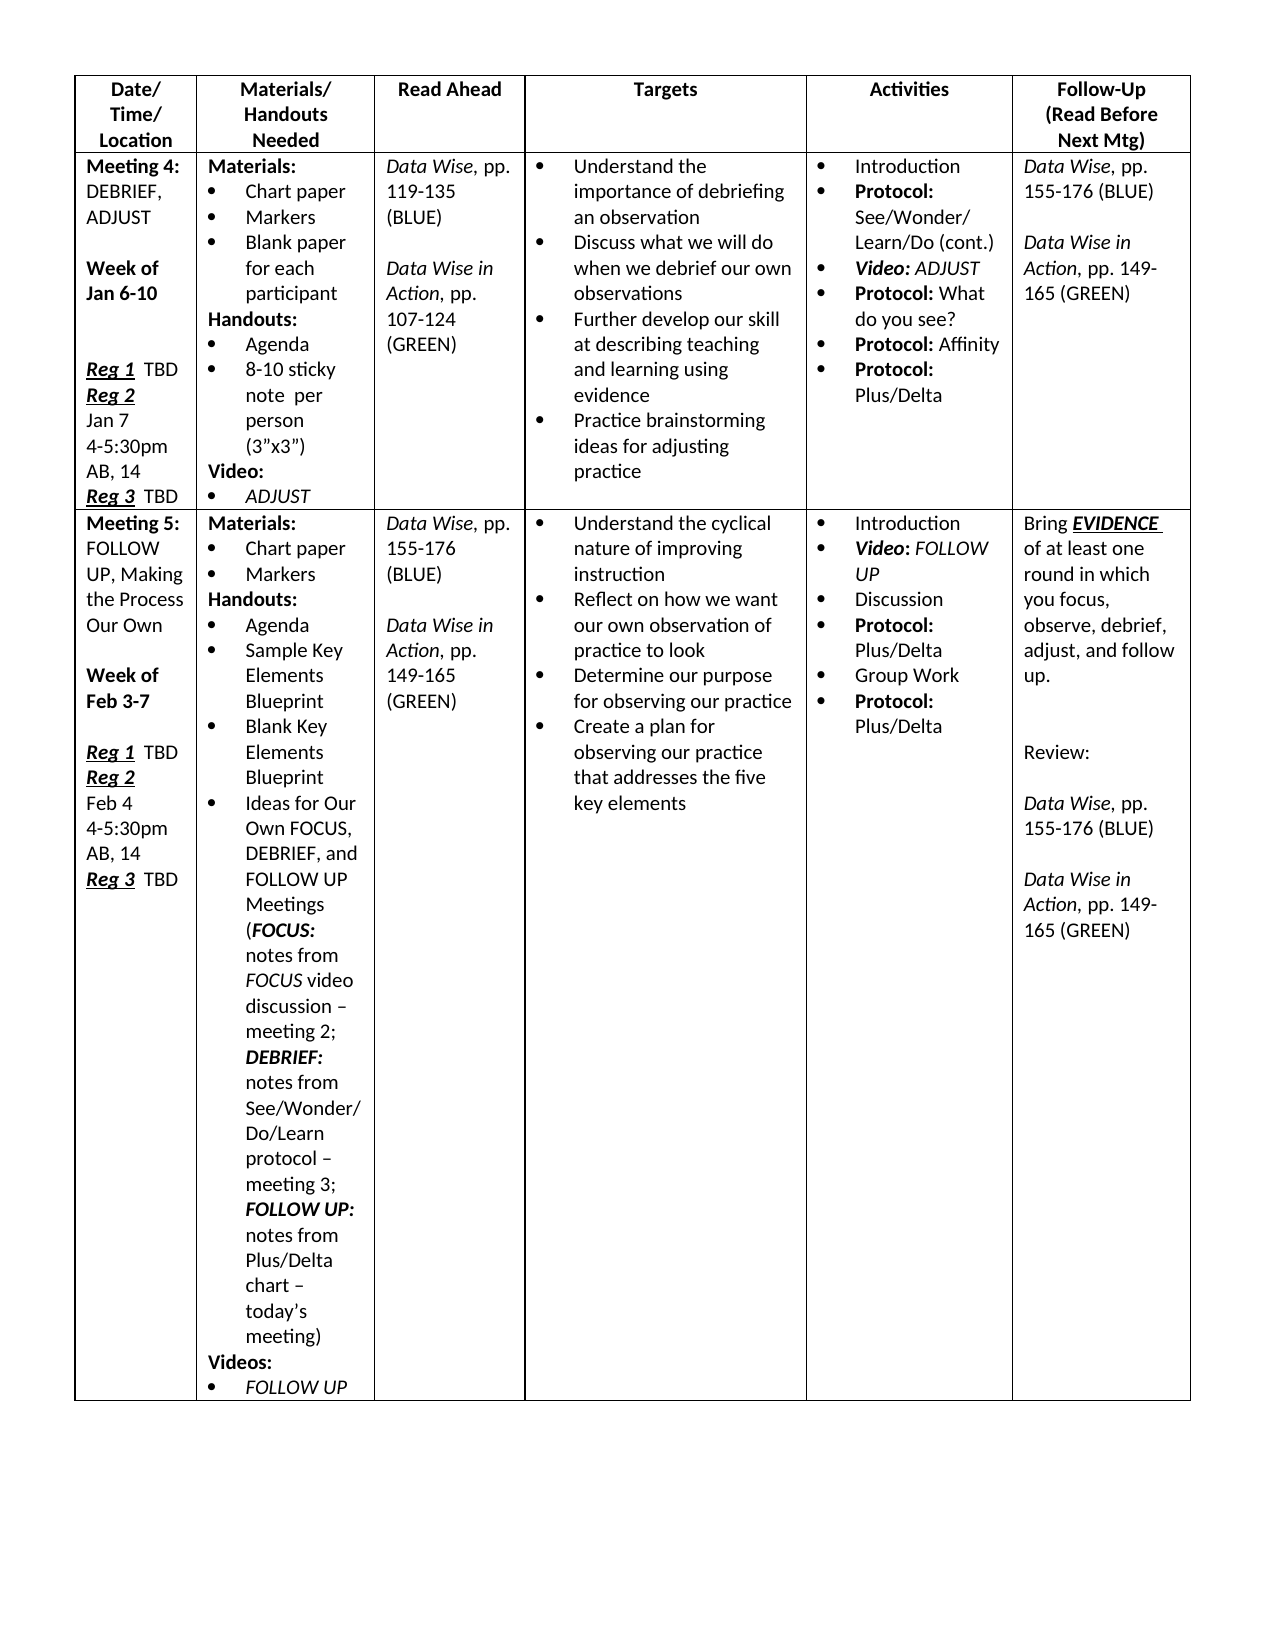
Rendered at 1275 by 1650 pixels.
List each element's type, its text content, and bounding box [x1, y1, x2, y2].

table_header Activities [807, 76, 1012, 152]
table_cell Introduction Protocol: See/Wonder/ Learn/Do (cont.) Video: ADJUST Protocol: What do you see? Protocol: Affinity Protocol: Plus/Delta [807, 153, 1012, 509]
table_header Targets [526, 76, 806, 152]
table_cell Data Wise, pp. 155-176 (BLUE) Data Wise in Action, pp. 149-165 (GREEN) [375, 510, 524, 1400]
table_cell Meeting 5: FOLLOW UP, Making the Process Our Own Week of Feb 3-7 Reg 1 TBD Reg 2 Feb 4 4-5:30pm AB, 14 Reg 3 TBD [76, 510, 196, 1400]
table_header Date/ Time/ Location [76, 76, 196, 152]
table_cell Materials: Chart paper Markers Handouts: Agenda Sample Key Elements Blueprint Blank Key Elements Blueprint Ideas for Our Own FOCUS, DEBRIEF, and FOLLOW UP Meetings (FOCUS: notes from FOCUS video discussion – meeting 2; DEBRIEF: notes from See/Wonder/Do/Learn protocol – meeting 3; FOLLOW UP: notes from Plus/Delta chart – today’s meeting) Videos: FOLLOW UP [197, 510, 374, 1400]
table_cell Data Wise, pp. 155-176 (BLUE) Data Wise in Action, pp. 149-165 (GREEN) [1013, 153, 1190, 509]
table_header Materials/ Handouts Needed [197, 76, 374, 152]
table_header Follow-Up (Read Before Next Mtg) [1013, 76, 1190, 152]
table_cell Data Wise, pp. 119-135 (BLUE) Data Wise in Action, pp. 107-124 (GREEN) [375, 153, 524, 509]
table_cell Introduction Video: FOLLOW UP Discussion Protocol: Plus/Delta Group Work Protocol: Plus/Delta [807, 510, 1012, 1400]
table_cell Meeting 4: DEBRIEF, ADJUST Week of Jan 6-10 Reg 1 TBD Reg 2 Jan 7 4-5:30pm AB, 14 Reg 3 TBD [76, 153, 196, 509]
table_cell Understand the importance of debriefing an observation Discuss what we will do when we debrief our own observations Further develop our skill at describing teaching and learning using evidence Practice brainstorming ideas for adjusting practice [526, 153, 806, 509]
table_cell Bring EVIDENCE of at least one round in which you focus, observe, debrief, adjust, and follow up. Review: Data Wise, pp. 155-176 (BLUE) Data Wise in Action, pp. 149-165 (GREEN) [1013, 510, 1190, 1400]
table_cell Materials: Chart paper Markers Blank paper for each participant Handouts: Agenda 8-10 sticky note per person (3”x3”) Video: ADJUST [197, 153, 374, 509]
table_header Read Ahead [375, 76, 524, 152]
table_cell Understand the cyclical nature of improving instruction Reflect on how we want our own observation of practice to look Determine our purpose for observing our practice Create a plan for observing our practice that addresses the five key elements [526, 510, 806, 1400]
